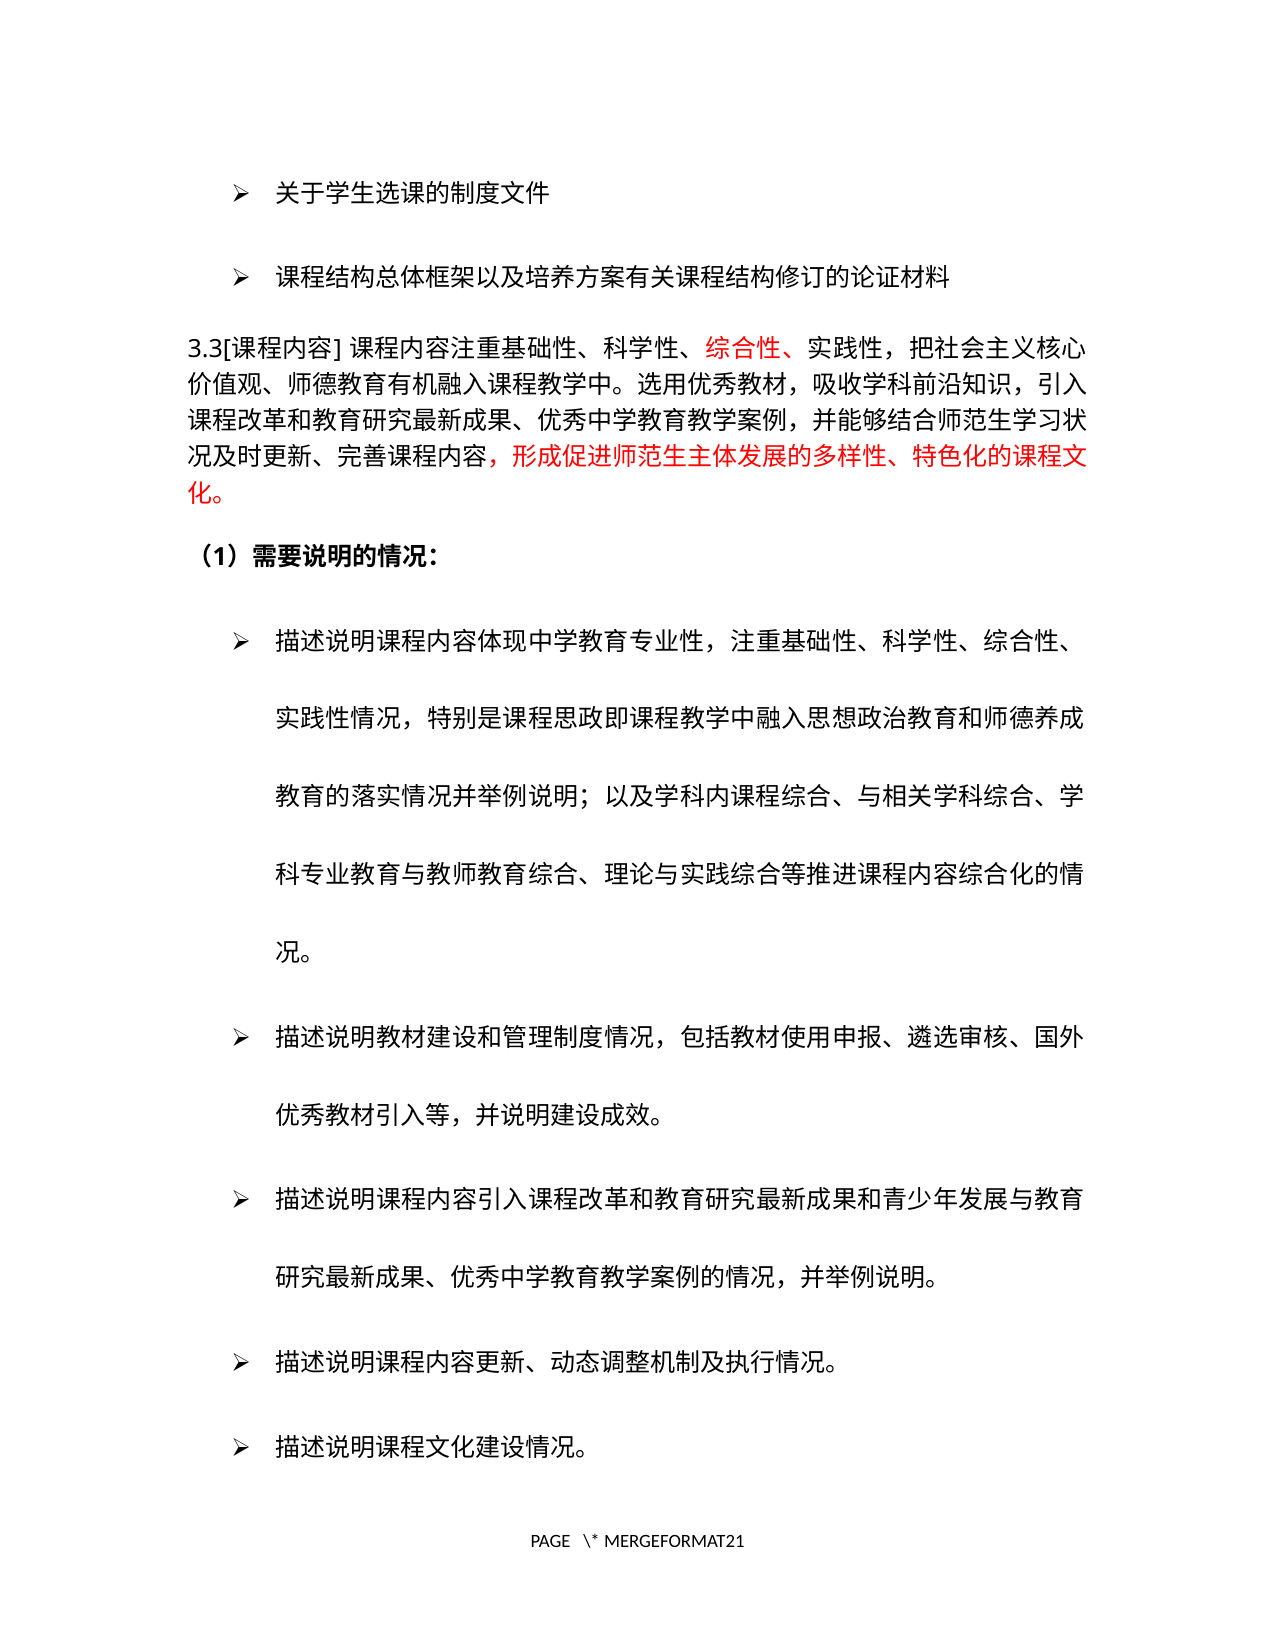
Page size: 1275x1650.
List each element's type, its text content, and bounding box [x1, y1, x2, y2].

list 描述说明课程文化建设情况。 [231, 1413, 1087, 1478]
list 描述说明课程内容体现中学教育专业性，注重基础性、科学性、综合性、实践性情况，特别是课程思政即课程教学中融入思想政治教育和师德养成教育的落实情况并举例说明；以及学科内课程综合、与相关学科综合、学科专业教育与教师教育综合、理论与实践综合等推进课程内容综合化的情况。 [231, 607, 1087, 983]
list 课程结构总体框架以及培养方案有关课程结构修订的论证材料 [231, 243, 1087, 308]
list 描述说明课程内容更新、动态调整机制及执行情况。 [231, 1328, 1087, 1393]
list 描述说明课程内容引入课程改革和教育研究最新成果和青少年发展与教育研究最新成果、优秀中学教育教学案例的情况，并举例说明。 [231, 1166, 1087, 1308]
text （1）需要说明的情况： [187, 522, 1087, 587]
list 关于学生选课的制度文件 [231, 159, 1087, 224]
list 描述说明教材建设和管理制度情况，包括教材使用申报、遴选审核、国外优秀教材引入等，并说明建设成效。 [231, 1003, 1087, 1146]
text 3.3[课程内容] 课程内容注重基础性、科学性、综合性、实践性，把社会主义核心价值观、师德教育有机融入课程教学中。选用优秀教材，吸收学科前沿知识，引入课程改革和教育研究最新成果、优秀中学教育教学案例，并能够结合师范生学习状况及时更新、完善课程内容，形成促进师范生主体发展的多样性、特色化的课程文化。 [187, 328, 1087, 509]
